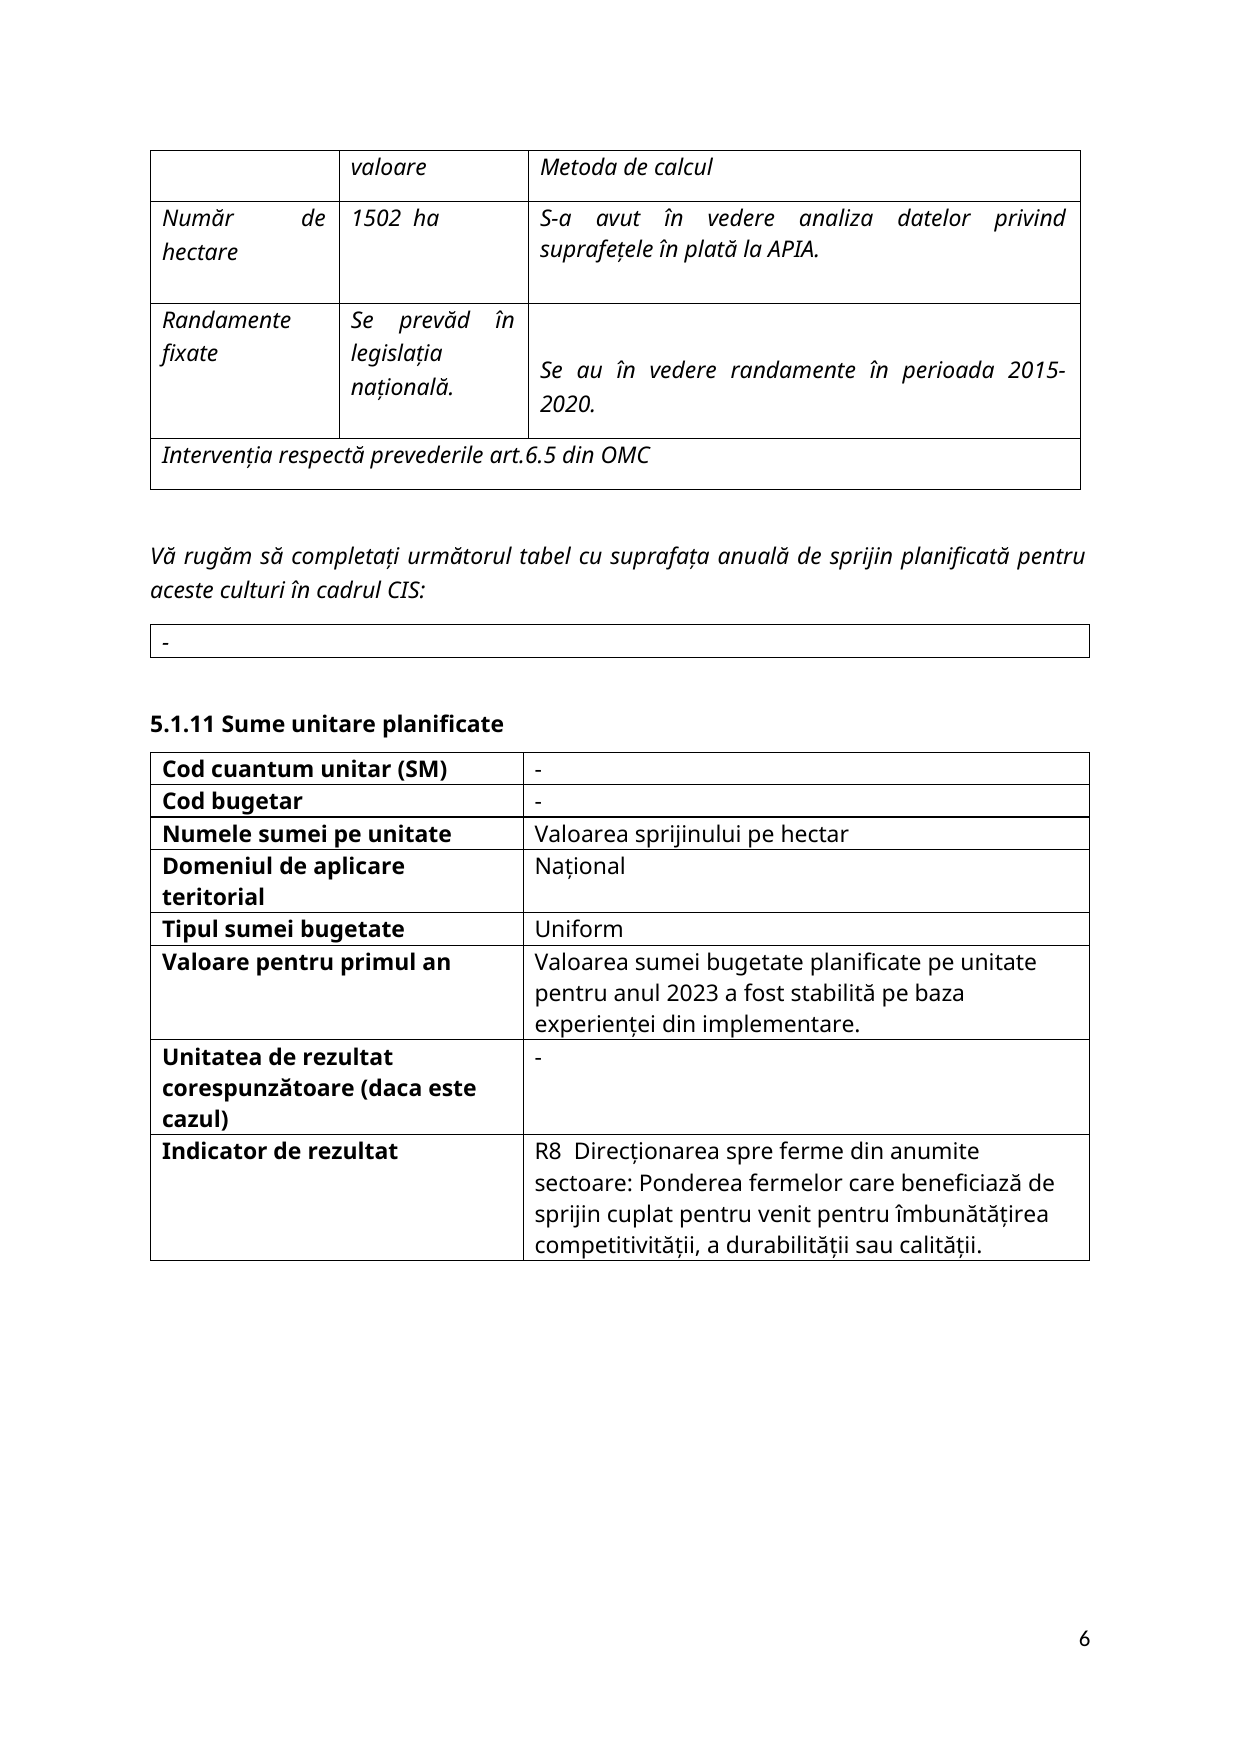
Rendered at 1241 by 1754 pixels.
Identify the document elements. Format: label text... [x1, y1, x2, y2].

table_header - [151, 625, 1089, 657]
table_cell Numele sumei pe unitate [151, 818, 523, 849]
table_cell - [524, 785, 1089, 816]
text 5.1.11 Sume unitare planificate [150, 708, 1090, 739]
table_cell Valoare pentru primul an [151, 946, 523, 1039]
table_cell Național [524, 850, 1089, 912]
table_cell Se au în vedere randamente în perioada 2015-2020. [529, 304, 1080, 438]
table_cell 1502 ha [340, 202, 528, 302]
table_header valoare [340, 151, 528, 201]
table_cell Randamente fixate [151, 304, 339, 438]
table_cell Valoarea sumei bugetate planificate pe unitate pentru anul 2023 a fost stabilită pe baza experienței din implementare. [524, 946, 1089, 1039]
table_header Metoda de calcul [529, 151, 1080, 201]
table_cell Unitatea de rezultat corespunzătoare (daca este cazul) [151, 1040, 523, 1134]
table_cell Cod bugetar [151, 785, 523, 816]
table_cell Domeniul de aplicare teritorial [151, 850, 523, 912]
text Vă rugăm să completați următorul tabel cu suprafața anuală de sprijin planificată pentru aceste culturi în cadrul CIS: [150, 540, 1090, 605]
table_header - [524, 753, 1089, 784]
table_cell R8 Direcționarea spre ferme din anumite sectoare: Ponderea fermelor care beneficiază de sprijin cuplat pentru venit pentru îmbunătățirea competitivității, a durabilității sau calității. [524, 1135, 1089, 1260]
table_cell Se prevăd în legislația națională. [340, 304, 528, 438]
table_cell - [524, 1040, 1089, 1134]
table_cell Indicator de rezultat [151, 1135, 523, 1260]
table_cell Număr de hectare [151, 202, 339, 302]
table_cell Tipul sumei bugetate [151, 913, 523, 944]
table_cell Valoarea sprijinului pe hectar [524, 818, 1089, 849]
table_cell Uniform [524, 913, 1089, 944]
table_cell Intervenția respectă prevederile art.6.5 din OMC [151, 439, 1080, 489]
table_header [151, 151, 339, 201]
table_header Cod cuantum unitar (SM) [151, 753, 523, 784]
table_cell S-a avut în vedere analiza datelor privind suprafețele în plată la APIA. [529, 202, 1080, 302]
